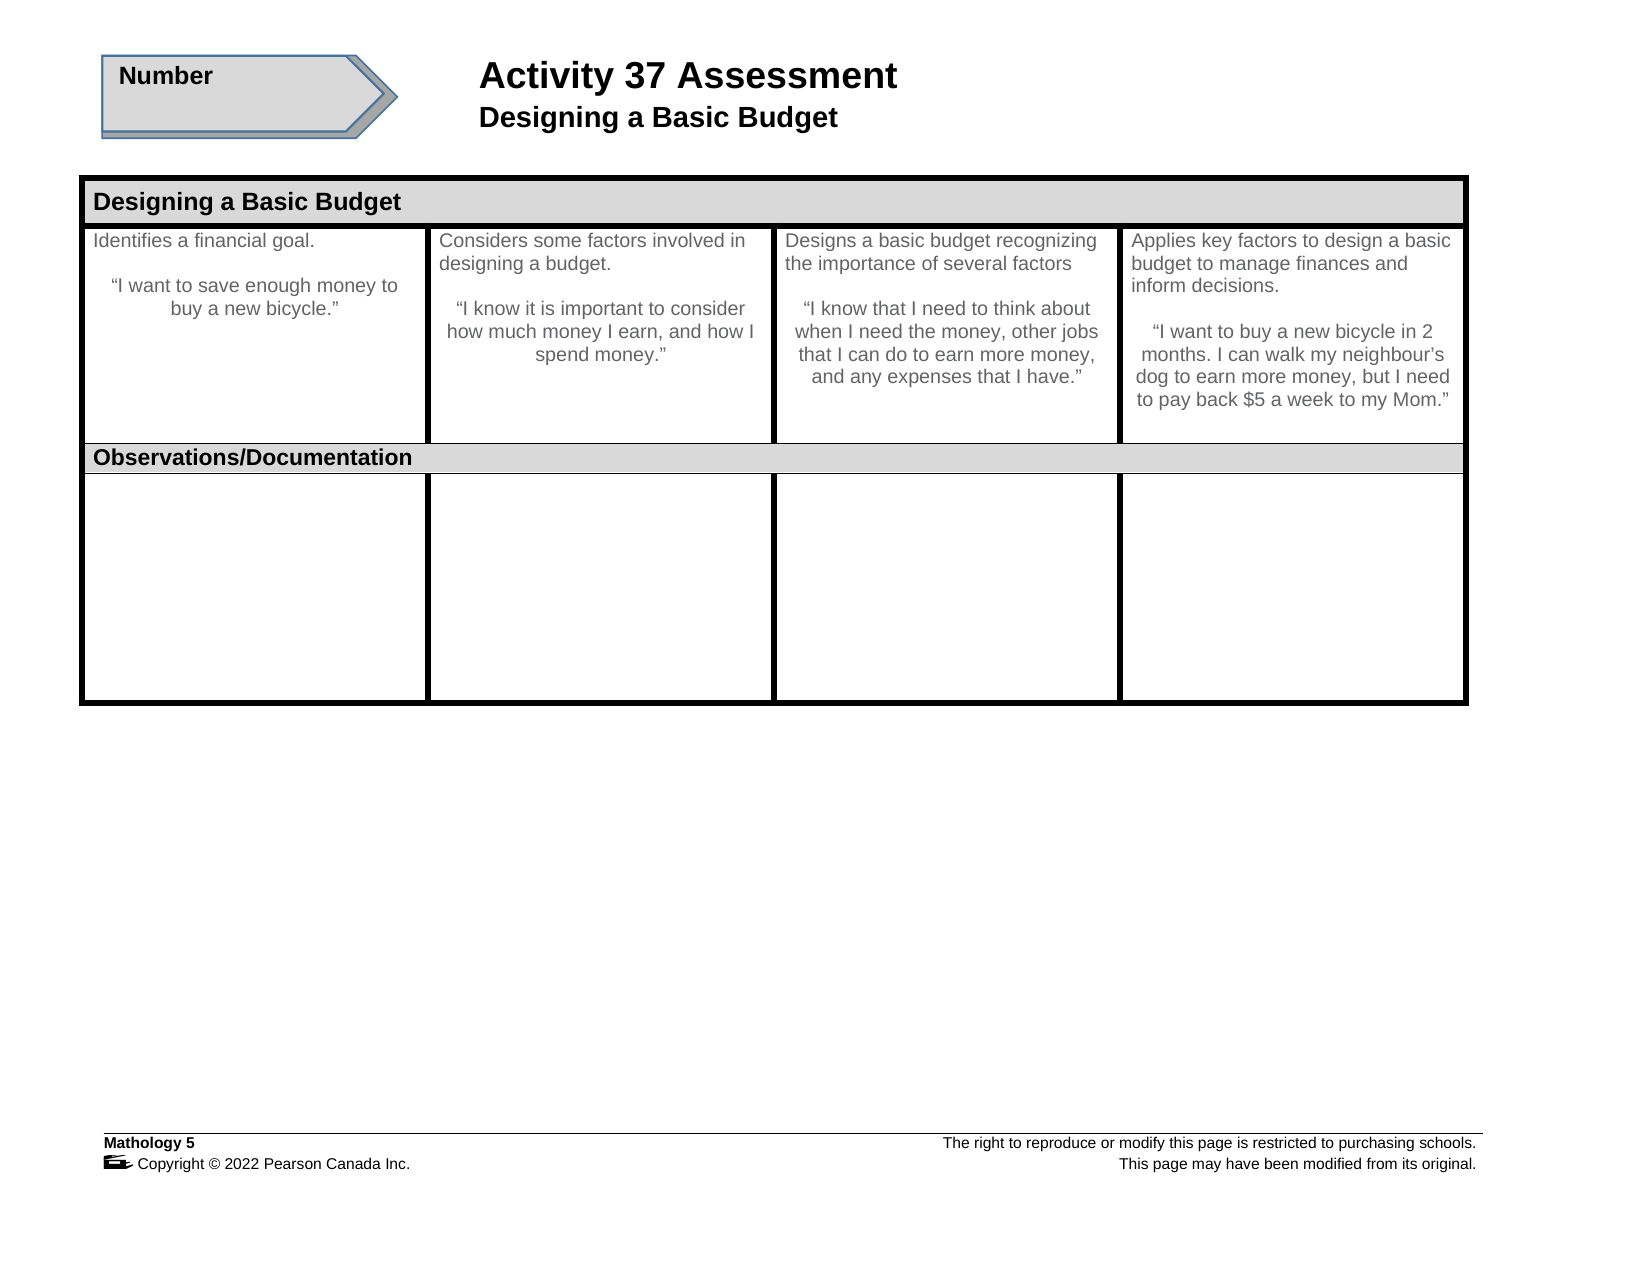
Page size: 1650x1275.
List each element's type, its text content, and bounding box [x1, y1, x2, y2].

table_cell [85, 474, 425, 700]
table_cell Designs a basic budget recognizing the importance of several factors “I know that I need to think about when I need the money, other jobs that I can do to earn more money, and any expenses that I have.” [777, 229, 1117, 443]
table_cell [1123, 474, 1463, 700]
table_cell Observations/Documentation [85, 444, 1463, 472]
table_cell [431, 474, 771, 700]
table_cell Identifies a financial goal. “I want to save enough money to buy a new bicycle.” [85, 229, 425, 443]
table_cell [777, 474, 1117, 700]
table_header Designing a Basic Budget [85, 181, 1463, 223]
table_cell Applies key factors to design a basic budget to manage finances and inform decisions. “I want to buy a new bicycle in 2 months. I can walk my neighbour’s dog to earn more money, but I need to pay back $5 a week to my Mom.” [1123, 229, 1463, 443]
picture [103, 1155, 134, 1169]
table_cell Considers some factors involved in designing a budget. “I know it is important to consider how much money I earn, and how I spend money.” [431, 229, 771, 443]
